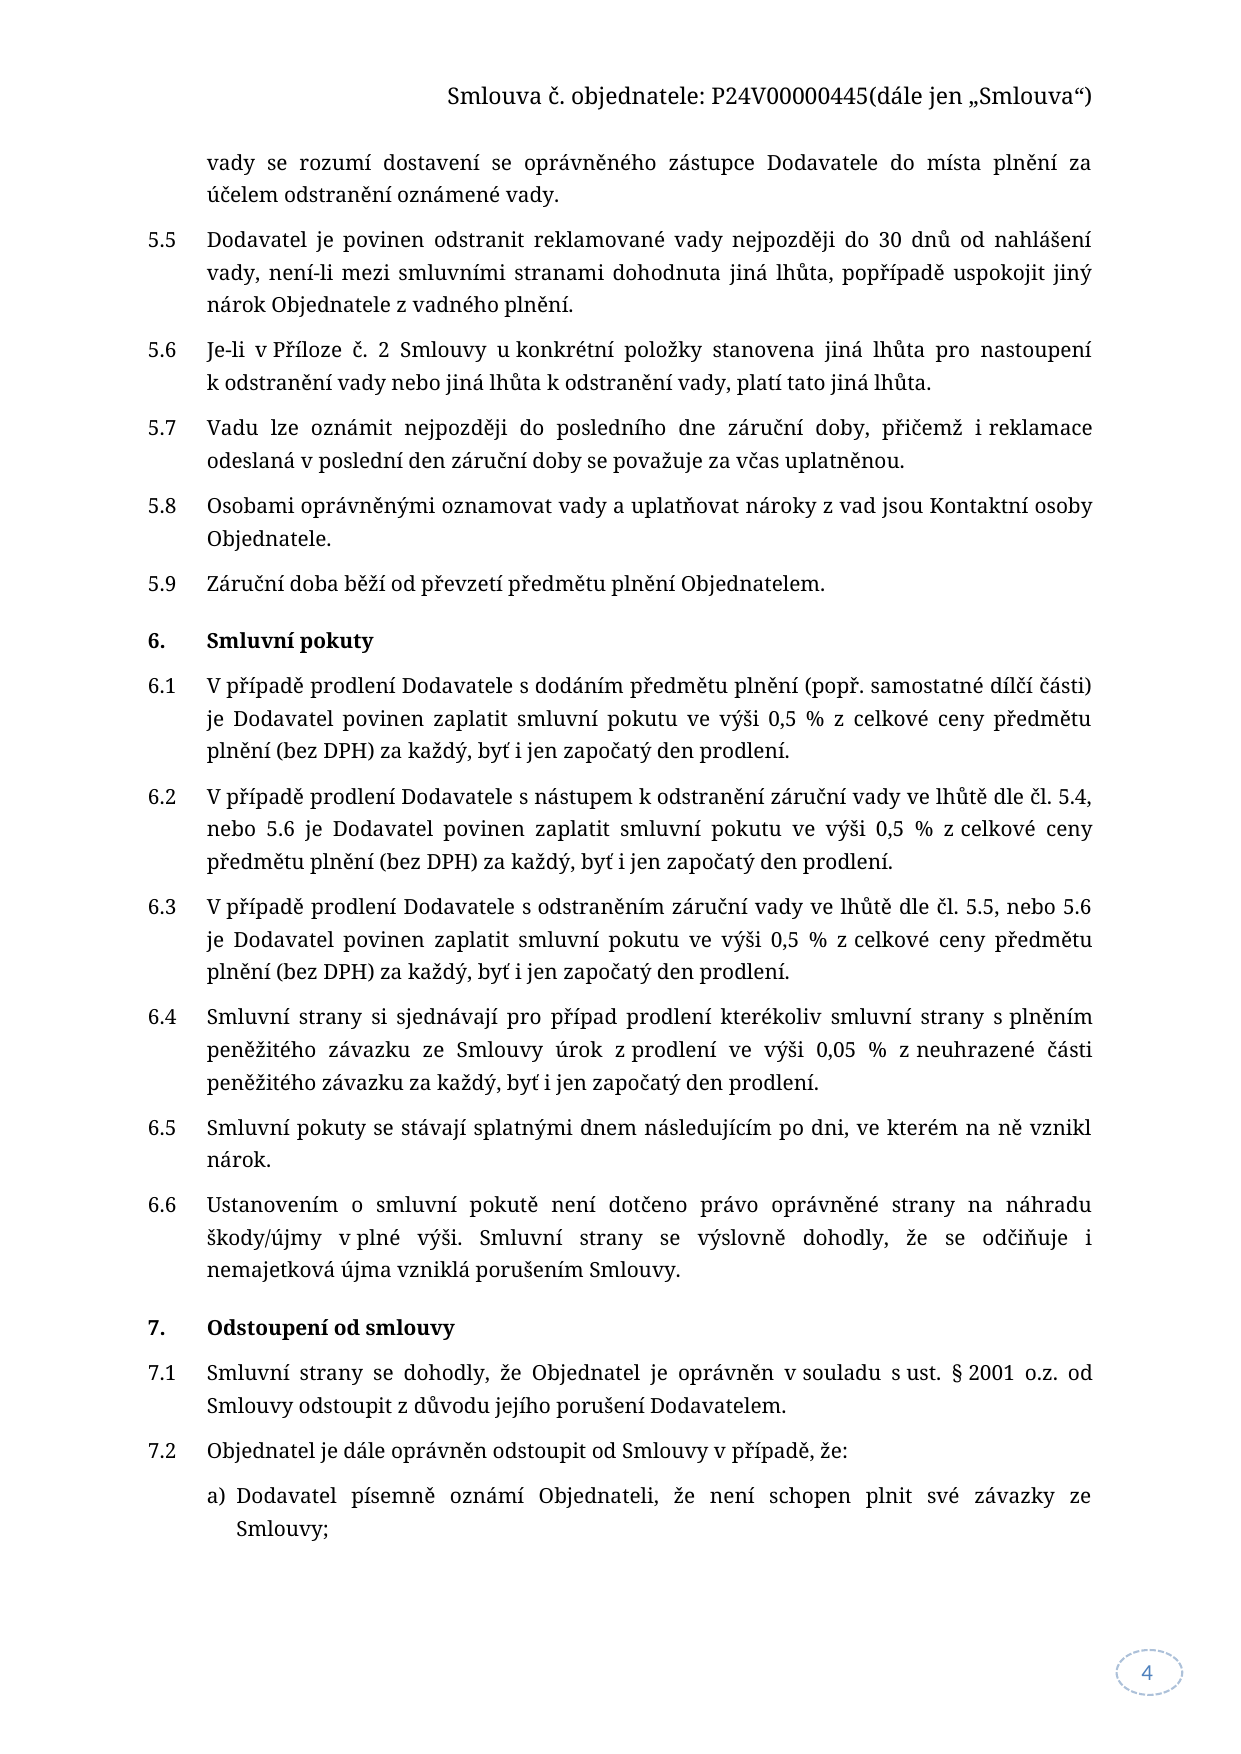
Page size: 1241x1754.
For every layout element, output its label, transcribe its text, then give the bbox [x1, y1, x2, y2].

list Objednatel je dále oprávněn odstoupit od Smlouvy v případě, že: [148, 1436, 1093, 1464]
list Smluvní pokuty se stávají splatnými dnem následujícím po dni, ve kterém na ně vznikl nárok. [148, 1113, 1093, 1174]
list Smluvní strany se dohodly, že Objednatel je oprávněn v souladu s ust. § 2001 o.z. od Smlouvy odstoupit z důvodu jejího porušení Dodavatelem. [148, 1358, 1093, 1419]
list V případě prodlení Dodavatele s nástupem k odstranění záruční vady ve lhůtě dle čl. 5.4, nebo 5.6 je Dodavatel povinen zaplatit smluvní pokutu ve výši 0,5 % z celkové ceny předmětu plnění (bez DPH) za každý, byť i jen započatý den prodlení. [148, 782, 1093, 875]
list Ustanovením o smluvní pokutě není dotčeno právo oprávněné strany na náhradu škody/újmy v plné výši. Smluvní strany se výslovně dohodly, že se odčiňuje i nemajetková újma vzniklá porušením Smlouvy. [148, 1190, 1093, 1284]
list Vadu lze oznámit nejpozději do posledního dne záruční doby, přičemž i reklamace odeslaná v poslední den záruční doby se považuje za včas uplatněnou. [148, 413, 1093, 474]
list Dodavatel písemně oznámí Objednateli, že není schopen plnit své závazky ze Smlouvy; [207, 1481, 1093, 1542]
list Záruční doba běží od převzetí předmětu plnění Objednatelem. [148, 569, 1093, 597]
list Odstoupení od smlouvy [148, 1313, 1093, 1342]
list V případě prodlení Dodavatele s dodáním předmětu plnění (popř. samostatné dílčí části) je Dodavatel povinen zaplatit smluvní pokutu ve výši 0,5 % z celkové ceny předmětu plnění (bez DPH) za každý, byť i jen započatý den prodlení. [148, 671, 1093, 765]
list Smluvní strany si sjednávají pro případ prodlení kterékoliv smluvní strany s plněním peněžitého závazku ze Smlouvy úrok z prodlení ve výši 0,05 % z neuhrazené části peněžitého závazku za každý, byť i jen započatý den prodlení. [148, 1002, 1093, 1096]
list Smluvní pokuty [148, 626, 1093, 655]
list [148, 148, 1093, 209]
list V případě prodlení Dodavatele s odstraněním záruční vady ve lhůtě dle čl. 5.5, nebo 5.6 je Dodavatel povinen zaplatit smluvní pokutu ve výši 0,5 % z celkové ceny předmětu plnění (bez DPH) za každý, byť i jen započatý den prodlení. [148, 892, 1093, 986]
list Je-li v Příloze č. 2 Smlouvy u konkrétní položky stanovena jiná lhůta pro nastoupení k odstranění vady nebo jiná lhůta k odstranění vady, platí tato jiná lhůta. [148, 336, 1093, 397]
list Osobami oprávněnými oznamovat vady a uplatňovat nároky z vad jsou Kontaktní osoby Objednatele. [148, 491, 1093, 552]
list Dodavatel je povinen odstranit reklamované vady nejpozději do 30 dnů od nahlášení vady, není-li mezi smluvními stranami dohodnuta jiná lhůta, popřípadě uspokojit jiný nárok Objednatele z vadného plnění. [148, 225, 1093, 319]
